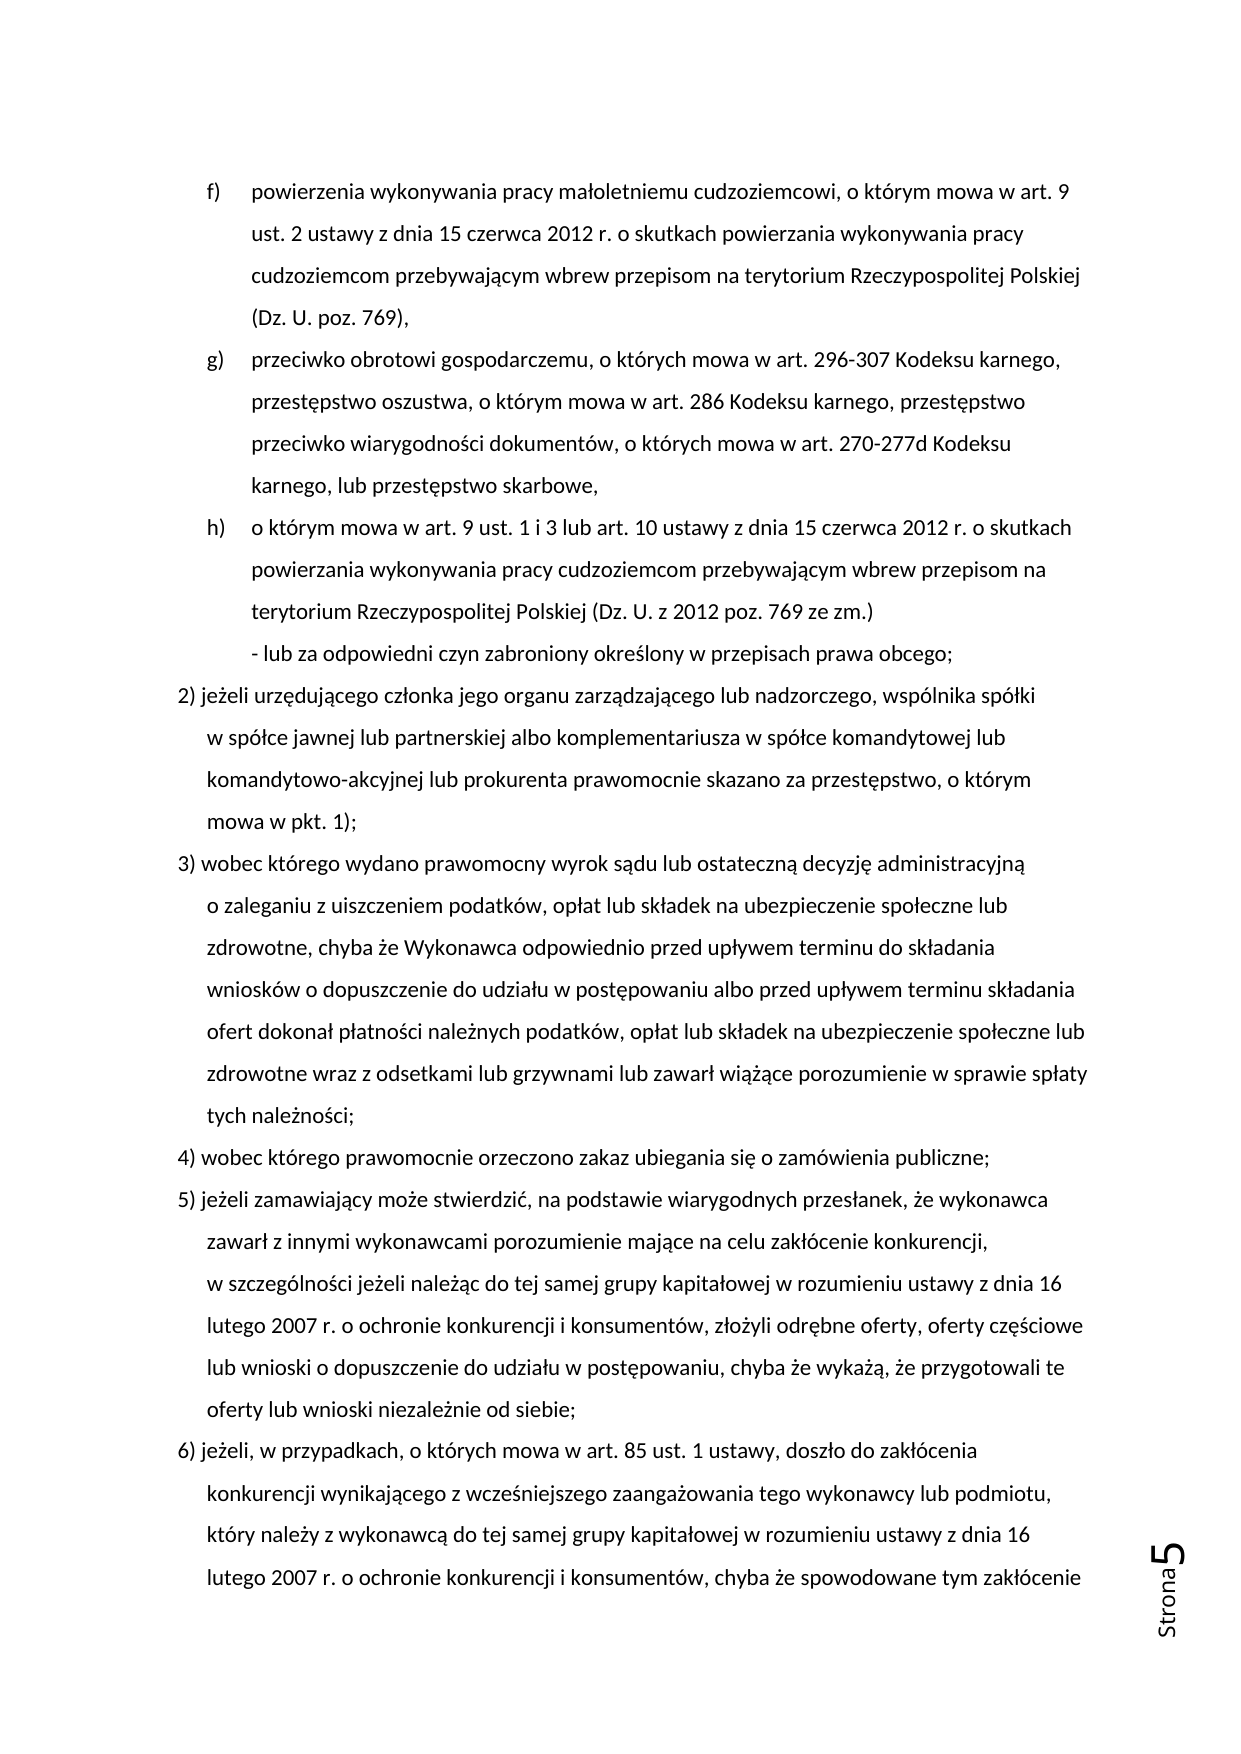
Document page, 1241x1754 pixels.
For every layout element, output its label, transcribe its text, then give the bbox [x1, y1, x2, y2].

text g) przeciwko obrotowi gospodarczemu, o których mowa w art. 296-307 Kodeksu karnego, przestępstwo oszustwa, o którym mowa w art. 286 Kodeksu karnego, przestępstwo przeciwko wiarygodności dokumentów, o których mowa w art. 270-277d Kodeksu karnego, lub przestępstwo skarbowe, [207, 345, 1093, 499]
text h) o którym mowa w art. 9 ust. 1 i 3 lub art. 10 ustawy z dnia 15 czerwca 2012 r. o skutkach powierzania wykonywania pracy cudzoziemcom przebywającym wbrew przepisom na terytorium Rzeczypospolitej Polskiej (Dz. U. z 2012 poz. 769 ze zm.) [207, 513, 1093, 625]
text 4) wobec którego prawomocnie orzeczono zakaz ubiegania się o zamówienia publiczne; [177, 1143, 1093, 1171]
text - lub za odpowiedni czyn zabroniony określony w przepisach prawa obcego; [236, 639, 1093, 667]
text 2) jeżeli urzędującego członka jego organu zarządzającego lub nadzorczego, wspólnika spółki w spółce jawnej lub partnerskiej albo komplementariusza w spółce komandytowej lub komandytowo-akcyjnej lub prokurenta prawomocnie skazano za przestępstwo, o którym mowa w pkt. 1); [177, 681, 1093, 835]
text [177, 1437, 1093, 1591]
text f) powierzenia wykonywania pracy małoletniemu cudzoziemcowi, o którym mowa w art. 9 ust. 2 ustawy z dnia 15 czerwca 2012 r. o skutkach powierzania wykonywania pracy cudzoziemcom przebywającym wbrew przepisom na terytorium Rzeczypospolitej Polskiej (Dz. U. poz. 769), [207, 177, 1093, 331]
text 3) wobec którego wydano prawomocny wyrok sądu lub ostateczną decyzję administracyjną o zaleganiu z uiszczeniem podatków, opłat lub składek na ubezpieczenie społeczne lub zdrowotne, chyba że Wykonawca odpowiednio przed upływem terminu do składania wniosków o dopuszczenie do udziału w postępowaniu albo przed upływem terminu składania ofert dokonał płatności należnych podatków, opłat lub składek na ubezpieczenie społeczne lub zdrowotne wraz z odsetkami lub grzywnami lub zawarł wiążące porozumienie w sprawie spłaty tych należności; [177, 849, 1093, 1129]
text 5) jeżeli zamawiający może stwierdzić, na podstawie wiarygodnych przesłanek, że wykonawca zawarł z innymi wykonawcami porozumienie mające na celu zakłócenie konkurencji, w szczególności jeżeli należąc do tej samej grupy kapitałowej w rozumieniu ustawy z dnia 16 lutego 2007 r. o ochronie konkurencji i konsumentów, złożyli odrębne oferty, oferty częściowe lub wnioski o dopuszczenie do udziału w postępowaniu, chyba że wykażą, że przygotowali te oferty lub wnioski niezależnie od siebie; [177, 1185, 1093, 1423]
